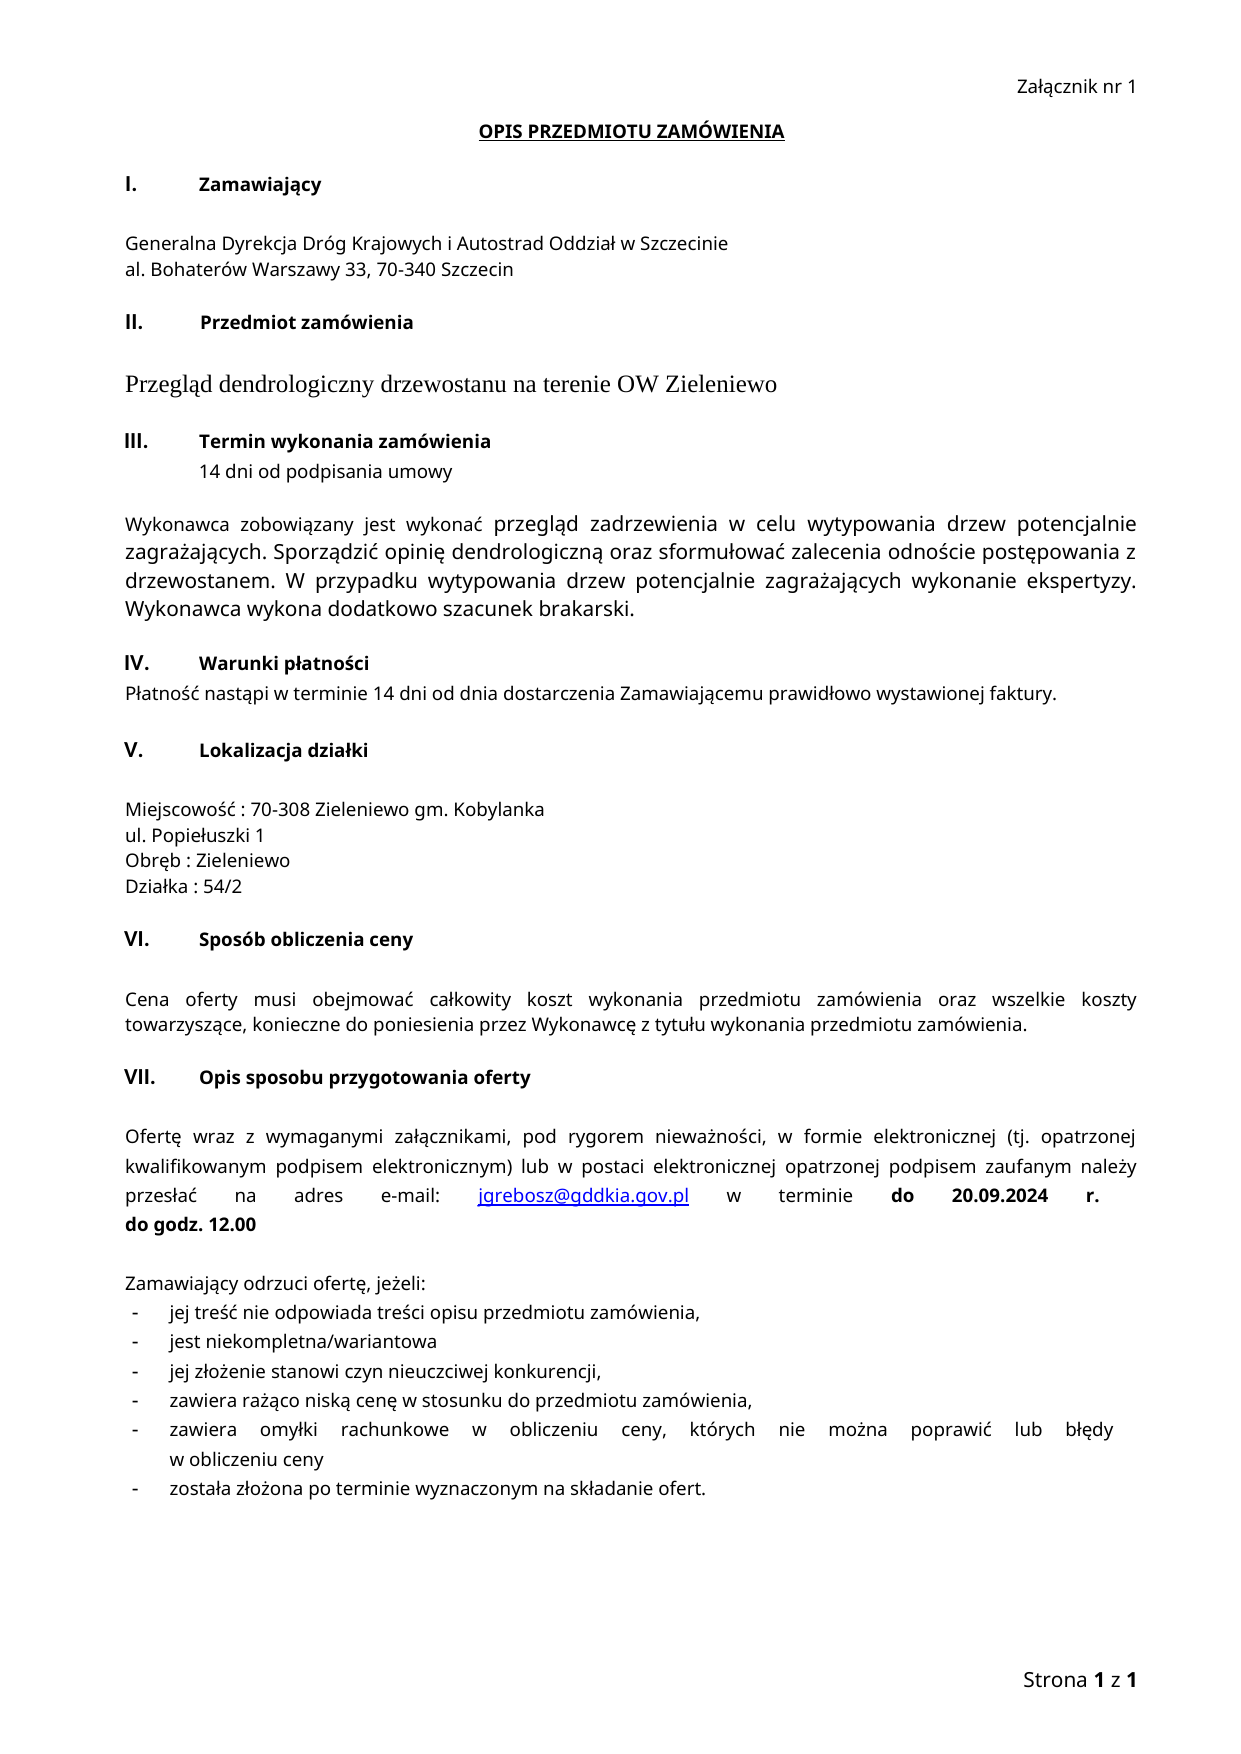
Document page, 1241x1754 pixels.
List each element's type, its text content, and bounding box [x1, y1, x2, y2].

text OPIS PRZEDMIOTU ZAMÓWIENIA [125, 118, 1137, 144]
list Sposób obliczenia ceny [124, 924, 1137, 952]
list zawiera rażąco niską cenę w stosunku do przedmiotu zamówienia, [132, 1387, 1137, 1413]
text Cena oferty musi obejmować całkowity koszt wykonania przedmiotu zamówienia oraz wszelkie koszty towarzyszące, konieczne do poniesienia przez Wykonawcę z tytułu wykonania przedmiotu zamówienia. [125, 986, 1137, 1037]
list Opis sposobu przygotowania oferty [124, 1062, 1137, 1090]
text Płatność nastąpi w terminie 14 dni od dnia dostarczenia Zamawiającemu prawidłowo wystawionej faktury. [125, 681, 1137, 706]
list Zamawiający [125, 169, 1137, 197]
list jej treść nie odpowiada treści opisu przedmiotu zamówienia, [132, 1299, 1137, 1325]
text Obręb : Zieleniewo [125, 848, 1137, 873]
list jej złożenie stanowi czyn nieuczciwej konkurencji, [132, 1358, 1137, 1383]
text Miejscowość : 70-308 Zieleniewo gm. Kobylanka [125, 797, 1137, 822]
list zawiera omyłki rachunkowe w obliczeniu ceny, których nie można poprawić lub błędy w obliczeniu ceny [132, 1417, 1137, 1471]
text 14 dni od podpisania umowy [125, 458, 1137, 483]
text Działka : 54/2 [125, 873, 1137, 899]
text al. Bohaterów Warszawy 33, 70-340 Szczecin [125, 256, 1137, 282]
list została złożona po terminie wyznaczonym na składanie ofert. [132, 1475, 1137, 1501]
list Lokalizacja działki [124, 735, 1137, 763]
list Warunki płatności [124, 648, 1137, 676]
text Zamawiający odrzuci ofertę, jeżeli: [125, 1270, 1137, 1296]
text Ofertę wraz z wymaganymi załącznikami, pod rygorem nieważności, w formie elektronicznej (tj. opatrzonej kwalifikowanym podpisem elektronicznym) lub w postaci elektronicznej opatrzonej podpisem zaufanym należy przesłać na adres e-mail: jgrebosz@gddkia.gov.pl w terminie do 20.09.2024 r. do godz. 12.00 [125, 1124, 1137, 1237]
text ul. Popiełuszki 1 [125, 822, 1137, 848]
text Generalna Dyrekcja Dróg Krajowych i Autostrad Oddział w Szczecinie [125, 231, 1137, 256]
list Przedmiot zamówienia [125, 307, 1137, 335]
list jest niekompletna/wariantowa [132, 1329, 1137, 1354]
list Termin wykonania zamówienia [124, 426, 1137, 454]
text Wykonawca zobowiązany jest wykonać przegląd zadrzewienia w celu wytypowania drzew potencjalnie zagrażających. Sporządzić opinię dendrologiczną oraz sformułować zalecenia odnoście postępowania z drzewostanem. W przypadku wytypowania drzew potencjalnie zagrażających wykonanie ekspertyzy. Wykonawca wykona dodatkowo szacunek brakarski. [125, 509, 1137, 623]
